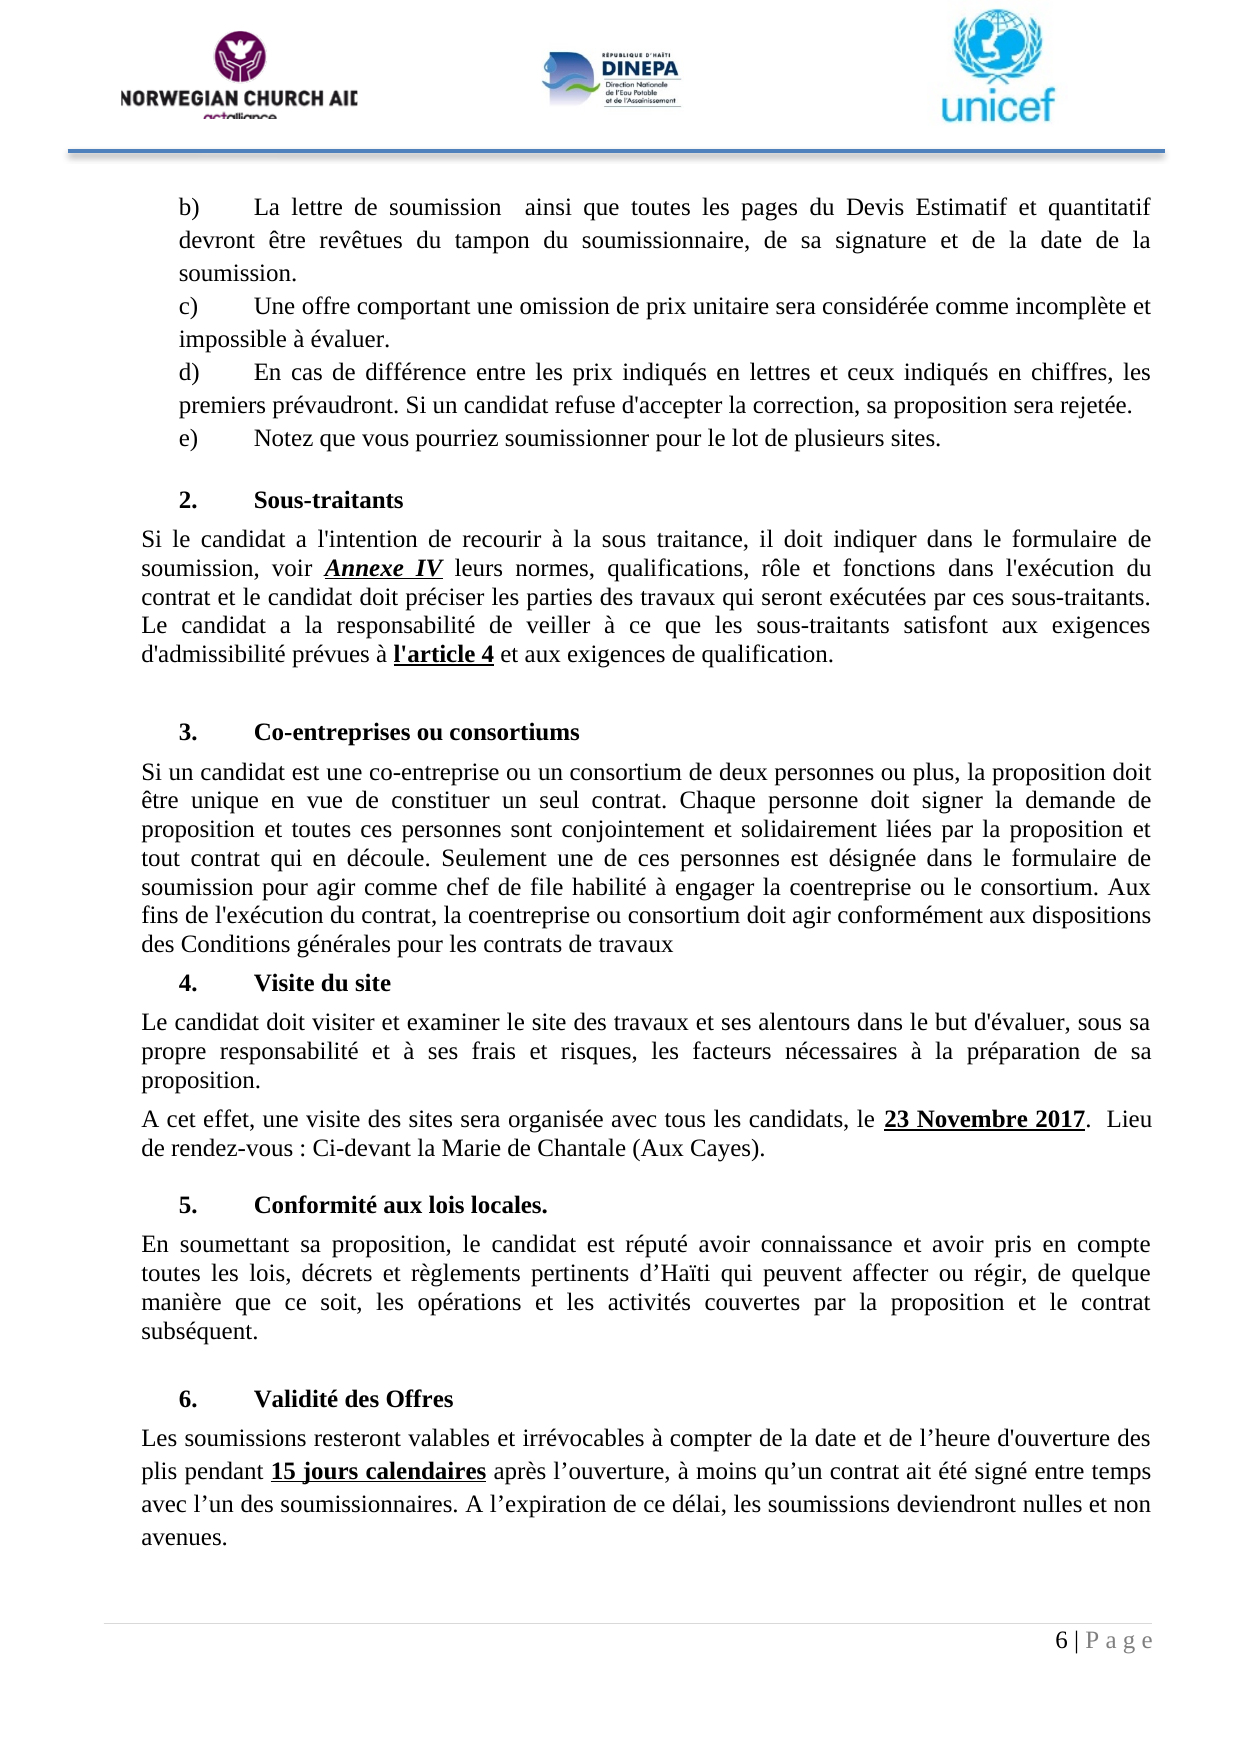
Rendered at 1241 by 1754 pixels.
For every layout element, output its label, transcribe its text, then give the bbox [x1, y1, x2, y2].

list La lettre de soumission ainsi que toutes les pages du Devis Estimatif et quantitatif devront être revêtues du tampon du soumissionnaire, de sa signature et de la date de la soumission. [178, 192, 1152, 287]
list Notez que vous pourriez soumissionner pour le lot de plusieurs sites. [178, 423, 1152, 452]
picture [119, 30, 357, 118]
list En soumettant sa proposition, le candidat est réputé avoir connaissance et avoir pris en compte toutes les lois, décrets et règlements pertinents d’Haïti qui peuvent affecter ou régir, de quelque manière que ce soit, les opérations et les activités couvertes par la proposition et le contrat subséquent. [141, 1229, 1152, 1344]
list Conformité aux lois locales. [178, 1190, 1152, 1219]
list Si le candidat a l'intention de recourir à la sous traitance, il doit indiquer dans le formulaire de soumission, voir Annexe IV leurs normes, qualifications, rôle et fonctions dans l'exécution du contrat et le candidat doit préciser les parties des travaux qui seront exécutées par ces sous-traitants. Le candidat a la responsabilité de veiller à ce que les sous-traitants satisfont aux exigences d'admissibilité prévues à l'article 4 et aux exigences de qualification. [141, 524, 1152, 668]
list Une offre comportant une omission de prix unitaire sera considérée comme incomplète et impossible à évaluer. [178, 291, 1152, 353]
list Sous-traitants [178, 485, 1152, 514]
list Co-entreprises ou consortiums [178, 717, 1152, 746]
list Le candidat doit visiter et examiner le site des travaux et ses alentours dans le but d'évaluer, sous sa propre responsabilité et à ses frais et risques, les facteurs nécessaires à la préparation de sa proposition. [141, 1007, 1152, 1094]
list Validité des Offres [178, 1384, 1152, 1412]
picture [541, 26, 684, 133]
list A cet effet, une visite des sites sera organisée avec tous les candidats, le 23 Novembre 2017. Lieu de rendez-vous : Ci-devant la Marie de Chantale (Aux Cayes). [141, 1104, 1152, 1162]
list En cas de différence entre les prix indiqués en lettres et ceux indiqués en chiffres, les premiers prévaudront. Si un candidat refuse d'accepter la correction, sa proposition sera rejetée. [178, 357, 1152, 419]
list Si un candidat est une co-entreprise ou un consortium de deux personnes ou plus, la proposition doit être unique en vue de constituer un seul contrat. Chaque personne doit signer la demande de proposition et toutes ces personnes sont conjointement et solidairement liées par la proposition et tout contrat qui en découle. Seulement une de ces personnes est désignée dans le formulaire de soumission pour agir comme chef de file habilité à engager la coentreprise ou le consortium. Aux fins de l'exécution du contrat, la coentreprise ou consortium doit agir conformément aux dispositions des Conditions générales pour les contrats de travaux [141, 757, 1152, 958]
picture [927, 0, 1068, 129]
list Visite du site [178, 968, 1152, 997]
list Les soumissions resteront valables et irrévocables à compter de la date et de l’heure d'ouverture des plis pendant 15 jours calendaires après l’ouverture, à moins qu’un contrat ait été signé entre temps avec l’un des soumissionnaires. A l’expiration de ce délai, les soumissions deviendront nulles et non avenues. [141, 1423, 1152, 1551]
